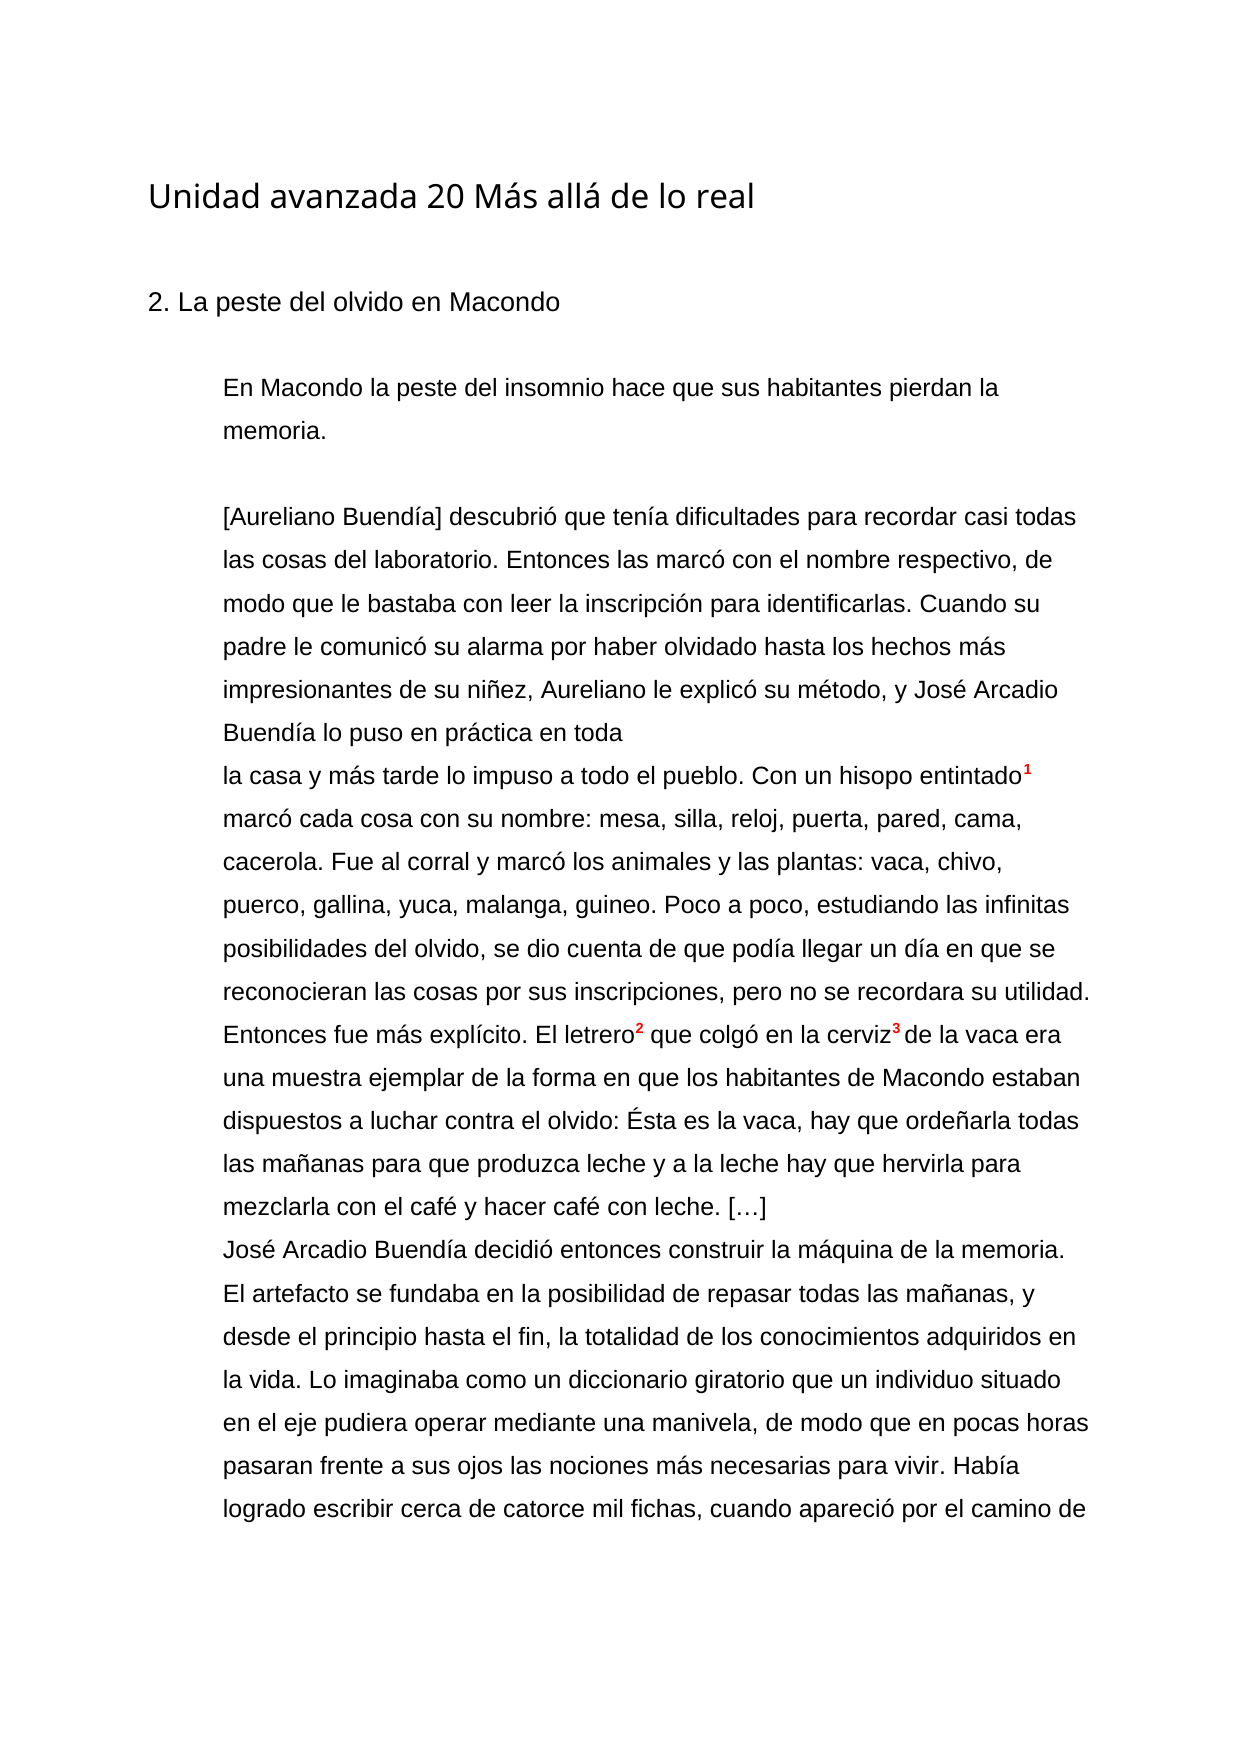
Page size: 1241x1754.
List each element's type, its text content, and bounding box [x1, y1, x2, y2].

subtitle 2. La peste del olvido en Macondo [148, 286, 1093, 317]
list la casa y más tarde lo impuso a todo el pueblo. Con un hisopo entintado1 marcó cada cosa con su nombre: mesa, silla, reloj, puerta, pared, cama, cacerola. Fue al corral y marcó los animales y las plantas: vaca, chivo, puerco, gallina, yuca, malanga, guineo. Poco a poco, estudiando las infinitas posibilidades del olvido, se dio cuenta de que podía llegar un día en que se reconocieran las cosas por sus inscripciones, pero no se recordara su utilidad. Entonces fue más explícito. El letrero2 que colgó en la cerviz3 de la vaca era una muestra ejemplar de la forma en que los habitantes de Macondo estaban dispuestos a luchar contra el olvido: Ésta es la vaca, hay que ordeñarla todas las mañanas para que produzca leche y a la leche hay que hervirla para mezclarla con el café y hacer café con leche. […] [223, 761, 1093, 1221]
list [223, 1279, 1093, 1523]
list [Aureliano Buendía] descubrió que tenía dificultades para recordar casi todas las cosas del laboratorio. Entonces las marcó con el nombre respectivo, de modo que le bastaba con leer la inscripción para identificarlas. Cuando su padre le comunicó su alarma por haber olvidado hasta los hechos más impresionantes de su niñez, Aureliano le explicó su método, y José Arcadio Buendía lo puso en práctica en toda [223, 502, 1093, 747]
subtitle Unidad avanzada 20 Más allá de lo real [148, 173, 1093, 218]
list En Macondo la peste del insomnio hace que sus habitantes pierdan la memoria. [223, 373, 1093, 445]
list José Arcadio Buendía decidió entonces construir la máquina de la memoria. [223, 1236, 1093, 1264]
